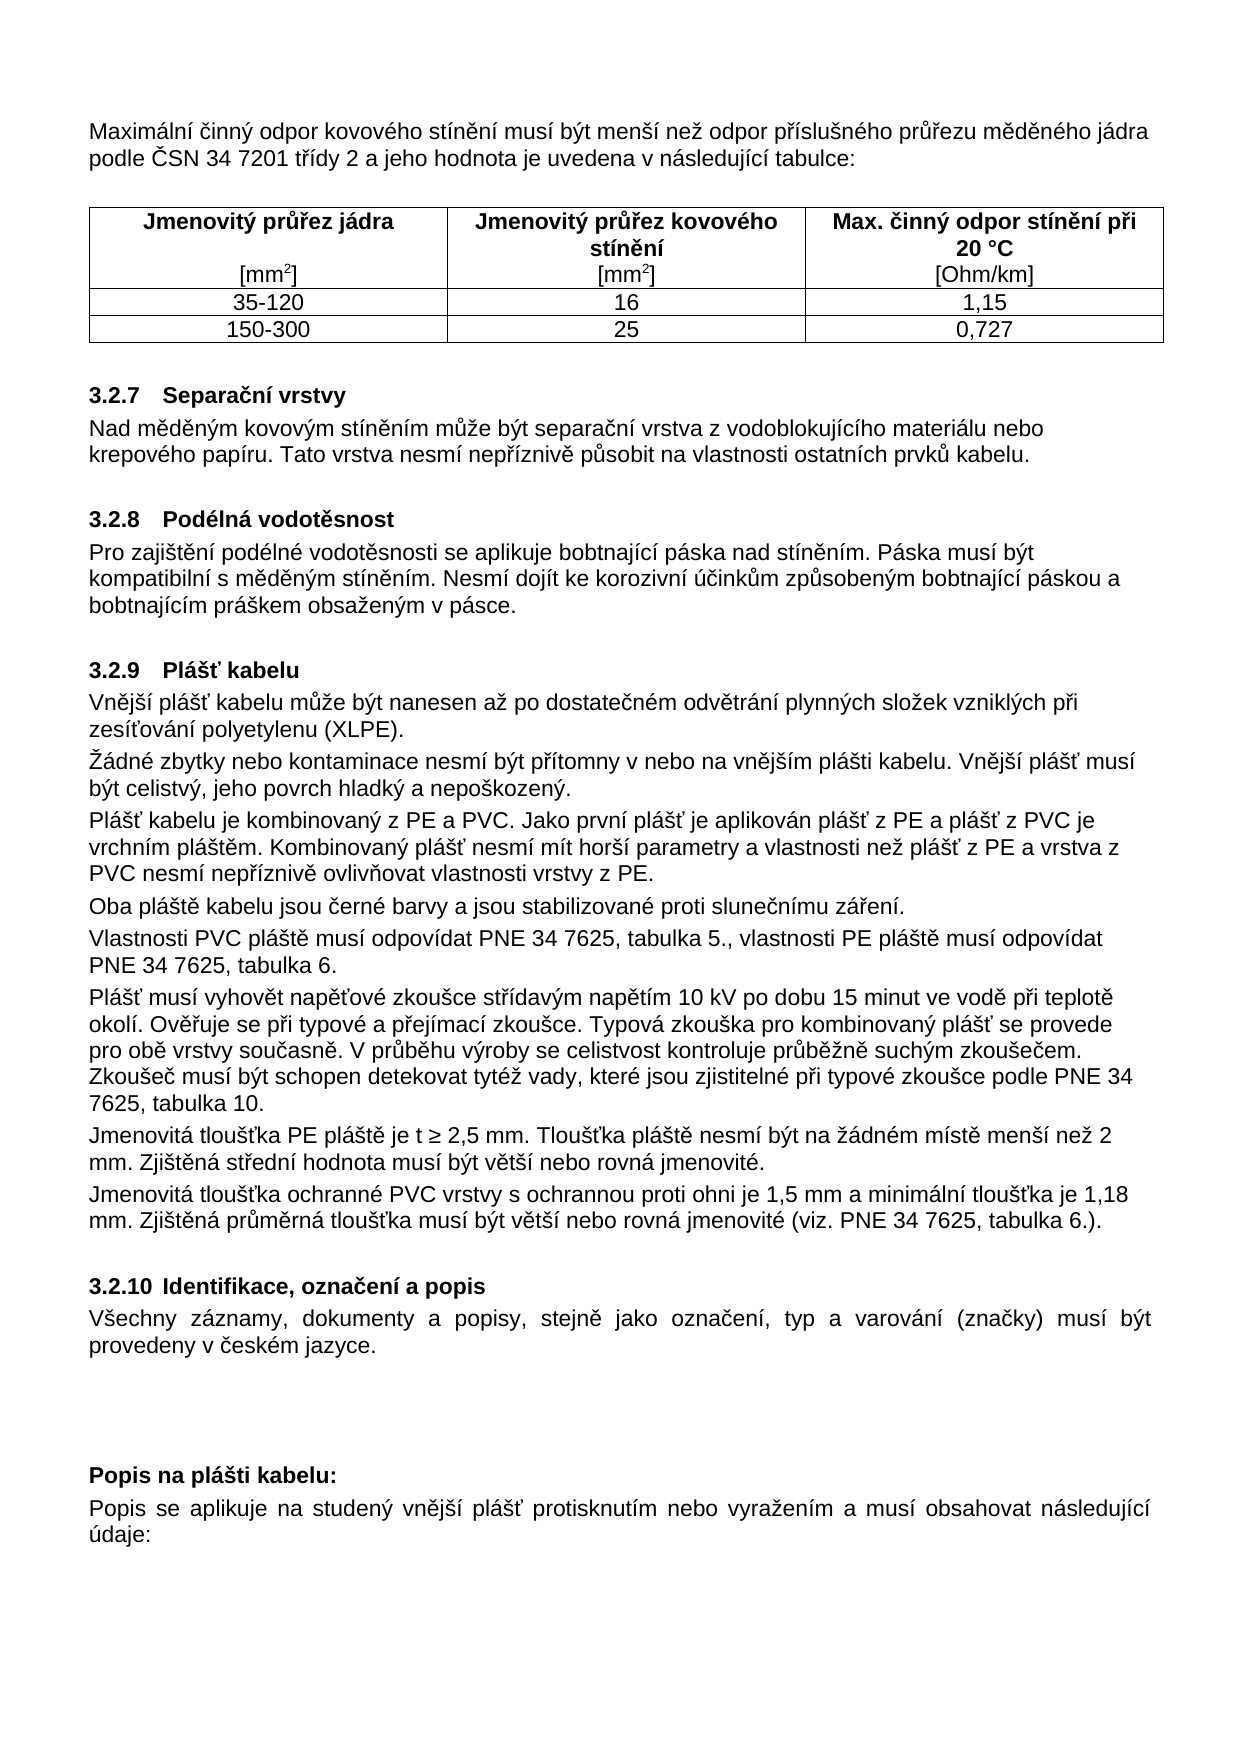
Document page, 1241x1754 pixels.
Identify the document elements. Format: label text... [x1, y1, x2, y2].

table_cell 0,727 [806, 316, 1163, 342]
table_cell [Ohm/km] [806, 261, 1163, 287]
text Nad měděným kovovým stíněním může být separační vrstva z vodoblokujícího materiálu nebo krepového papíru. Tato vrstva nesmí nepříznivě působit na vlastnosti ostatních prvků kabelu. [89, 415, 1152, 467]
table_cell [mm2] [448, 261, 805, 287]
text Popis se aplikuje na studený vnější plášť protisknutím nebo vyražením a musí obsahovat následující údaje: [89, 1495, 1152, 1547]
text Plášť kabelu je kombinovaný z PE a PVC. Jako první plášť je aplikován plášť z PE a plášť z PVC je vrchním pláštěm. Kombinovaný plášť nesmí mít horší parametry a vlastnosti než plášť z PE a vrstva z PVC nesmí nepříznivě ovlivňovat vlastnosti vrstvy z PE. [89, 807, 1152, 886]
subtitle Plášť kabelu [89, 657, 1152, 683]
text Pro zajištění podélné vodotěsnosti se aplikuje bobtnající páska nad stíněním. Páska musí být kompatibilní s měděným stíněním. Nesmí dojít ke korozivní účinkům způsobeným bobtnající páskou a bobtnajícím práškem obsaženým v pásce. [89, 539, 1152, 618]
text Žádné zbytky nebo kontaminace nesmí být přítomny v nebo na vnějším plášti kabelu. Vnější plášť musí být celistvý, jeho povrch hladký a nepoškozený. [89, 748, 1152, 801]
table_header Jmenovitý průřez jádra [90, 208, 447, 261]
table_cell 16 [448, 289, 805, 315]
table_cell 1,15 [806, 289, 1163, 315]
text Jmenovitá tloušťka ochranné PVC vrstvy s ochrannou proti ohni je 1,5 mm a minimální tloušťka je 1,18 mm. Zjištěná průměrná tloušťka musí být větší nebo rovná jmenovité (viz. PNE 34 7625, tabulka 6.). [89, 1181, 1152, 1234]
table_cell 150-300 [90, 316, 447, 342]
text Jmenovitá tloušťka PE pláště je t ≥ 2,5 mm. Tloušťka pláště nesmí být na žádném místě menší než 2 mm. Zjištěná střední hodnota musí být větší nebo rovná jmenovité. [89, 1122, 1152, 1175]
text Všechny záznamy, dokumenty a popisy, stejně jako označení, typ a varování (značky) musí být provedeny v českém jazyce. [89, 1305, 1152, 1358]
table_header Jmenovitý průřez kovového stínění [448, 208, 805, 261]
text Oba pláště kabelu jsou černé barvy a jsou stabilizované proti slunečnímu záření. [89, 893, 1152, 919]
table_cell [mm2] [90, 261, 447, 287]
subtitle Podélná vodotěsnost [89, 506, 1152, 533]
text Popis na plášti kabelu: [89, 1462, 1152, 1488]
text Plášť musí vyhovět napěťové zkoušce střídavým napětím 10 kV po dobu 15 minut ve vodě při teplotě okolí. Ověřuje se při typové a přejímací zkoušce. Typová zkouška pro kombinovaný plášť se provede pro obě vrstvy současně. V průběhu výroby se celistvost kontroluje průběžně suchým zkoušečem. Zkoušeč musí být schopen detekovat tytéž vady, které jsou zjistitelné při typové zkoušce podle PNE 34 7625, tabulka 10. [89, 984, 1152, 1116]
table_cell 35-120 [90, 289, 447, 315]
table_cell 25 [448, 316, 805, 342]
text Maximální činný odpor kovového stínění musí být menší než odpor příslušného průřezu měděného jádra podle ČSN 34 7201 třídy 2 a jeho hodnota je uvedena v následující tabulce: [89, 118, 1152, 171]
table_header Max. činný odpor stínění při 20 °C [806, 208, 1163, 261]
subtitle Separační vrstvy [89, 382, 1152, 408]
text Vnější plášť kabelu může být nanesen až po dostatečném odvětrání plynných složek vzniklých při zesíťování polyetylenu (XLPE). [89, 689, 1152, 742]
subtitle Identifikace, označení a popis [89, 1273, 1152, 1299]
text Vlastnosti PVC pláště musí odpovídat PNE 34 7625, tabulka 5., vlastnosti PE pláště musí odpovídat PNE 34 7625, tabulka 6. [89, 925, 1152, 978]
